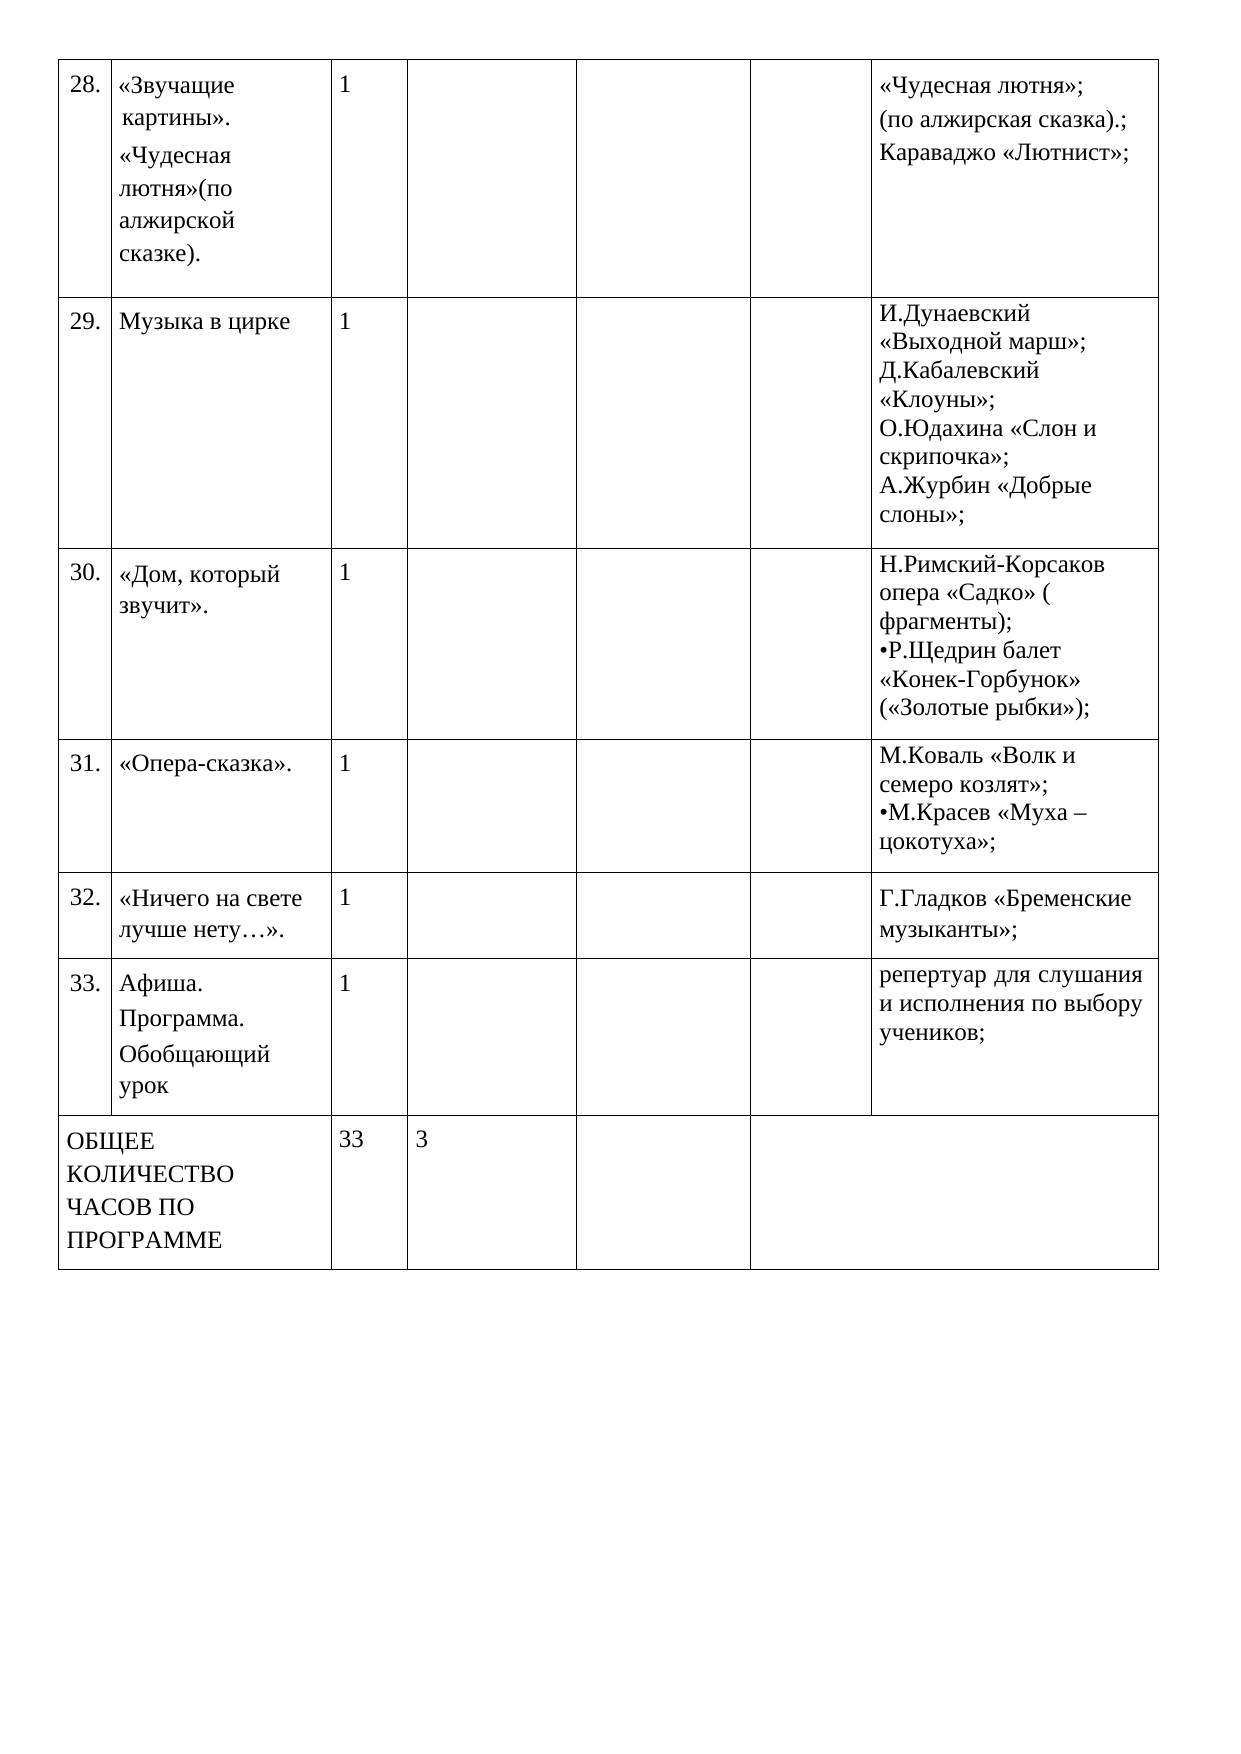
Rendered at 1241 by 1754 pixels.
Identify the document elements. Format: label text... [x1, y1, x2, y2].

table_cell Музыка в цирке [112, 298, 331, 548]
table_header «Чудесная лютня»; (по алжирская сказка).; Караваджо «Лютнист»; [872, 60, 1158, 297]
table_cell [408, 298, 576, 548]
table_cell [408, 873, 576, 958]
table_cell 1 [332, 873, 407, 958]
table_cell [751, 298, 871, 548]
table_cell Г.Гладков «Бременские музыканты»; [872, 873, 1158, 958]
table_cell [577, 298, 750, 548]
table_cell [577, 959, 750, 1115]
table_cell [408, 549, 576, 739]
table_cell [577, 549, 750, 739]
table_cell [751, 740, 871, 872]
table_header 28. [59, 60, 111, 297]
table_cell [577, 740, 750, 872]
table_cell Н.Римский-Корсаков опера «Садко» ( фрагменты); •Р.Щедрин балет «Конек-Горбунок» («Золотые рыбки»); [872, 549, 1158, 739]
table_cell [408, 959, 576, 1115]
table_cell [408, 740, 576, 872]
table_cell 33 [332, 1116, 407, 1269]
table_cell 1 [332, 959, 407, 1115]
table_cell И.Дунаевский «Выходной марш»; Д.Кабалевский «Клоуны»; О.Юдахина «Слон и скрипочка»; А.Журбин «Добрые слоны»; [872, 298, 1158, 548]
table_cell «Дом, который звучит». [112, 549, 331, 739]
table_cell репертуар для слушания и исполнения по выбору учеников; [872, 959, 1158, 1115]
table_cell 1 [332, 740, 407, 872]
table_cell [751, 549, 871, 739]
table_header 1 [332, 60, 407, 297]
table_header [751, 60, 871, 297]
table_cell ОБЩЕЕ КОЛИЧЕСТВО ЧАСОВ ПО ПРОГРАММЕ [59, 1116, 331, 1269]
table_cell [577, 1116, 750, 1269]
table_cell 30. [59, 549, 111, 739]
table_cell 1 [332, 298, 407, 548]
table_cell Афиша. Программа. Обобщающий урок [112, 959, 331, 1115]
table_cell 33. [59, 959, 111, 1115]
table_cell [751, 873, 871, 958]
table_header [408, 60, 576, 297]
table_cell 1 [332, 549, 407, 739]
table_cell [751, 1116, 1158, 1269]
table_cell 3 [408, 1116, 576, 1269]
table_cell 32. [59, 873, 111, 958]
table_header «Звучащие картины». «Чудесная лютня»(по алжирской сказке). [112, 60, 331, 297]
table_cell 29. [59, 298, 111, 548]
table_header [577, 60, 750, 297]
table_cell 31. [59, 740, 111, 872]
table_cell М.Коваль «Волк и семеро козлят»; •М.Красев «Муха –цокотуха»; [872, 740, 1158, 872]
table_cell «Ничего на свете лучше нету…». [112, 873, 331, 958]
table_cell [751, 959, 871, 1115]
table_cell «Опера-сказка». [112, 740, 331, 872]
table_cell [577, 873, 750, 958]
